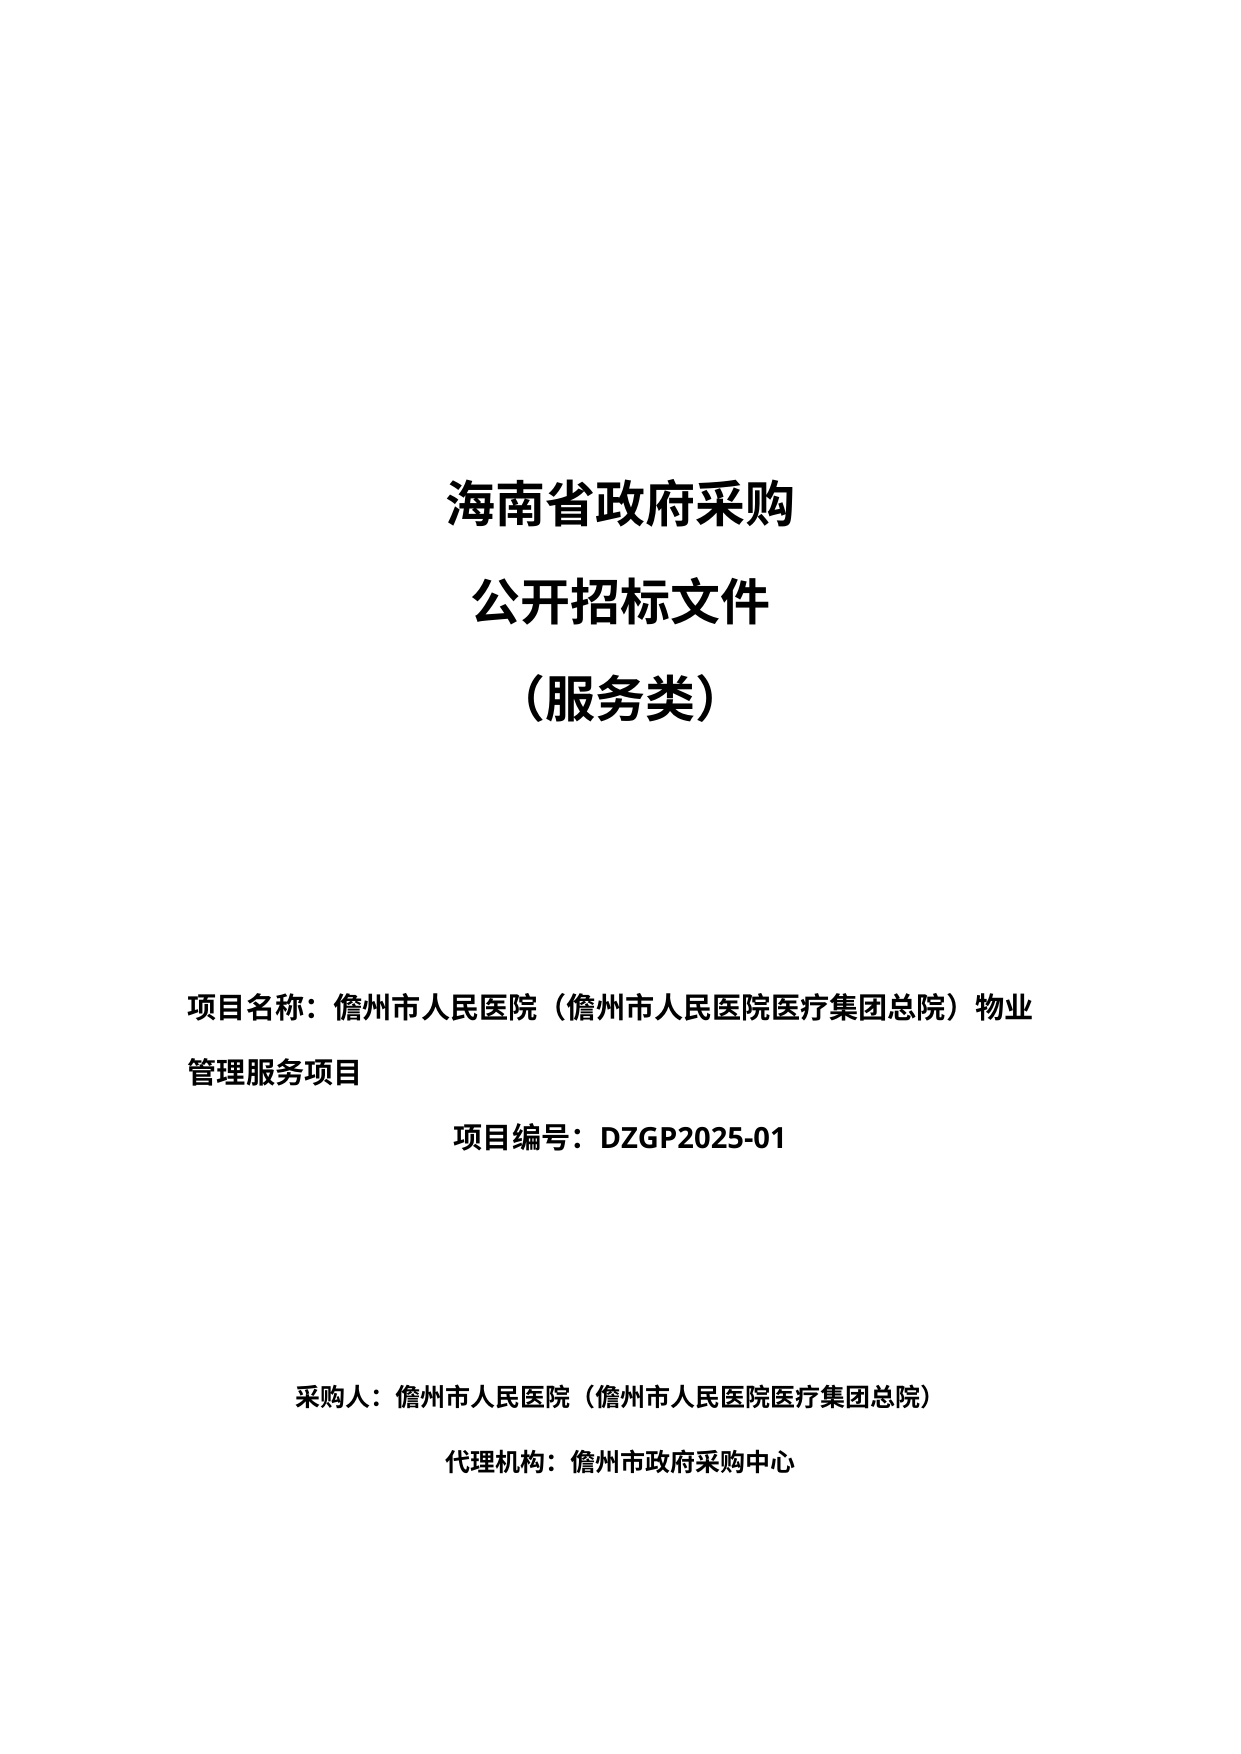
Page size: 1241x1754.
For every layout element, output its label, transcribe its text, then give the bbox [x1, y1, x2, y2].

text 公开招标文件 [187, 552, 1053, 649]
text 采购人：儋州市人民医院（儋州市人民医院医疗集团总院） [187, 1364, 1053, 1429]
text （服务类） [187, 649, 1053, 747]
text 代理机构：儋州市政府采购中心 [187, 1429, 1053, 1494]
text 项目编号：DZGP2025-01 [187, 1104, 1053, 1169]
text 项目名称：儋州市人民医院（儋州市人民医院医疗集团总院）物业管理服务项目 [187, 974, 1053, 1104]
text 海南省政府采购 [187, 454, 1053, 552]
